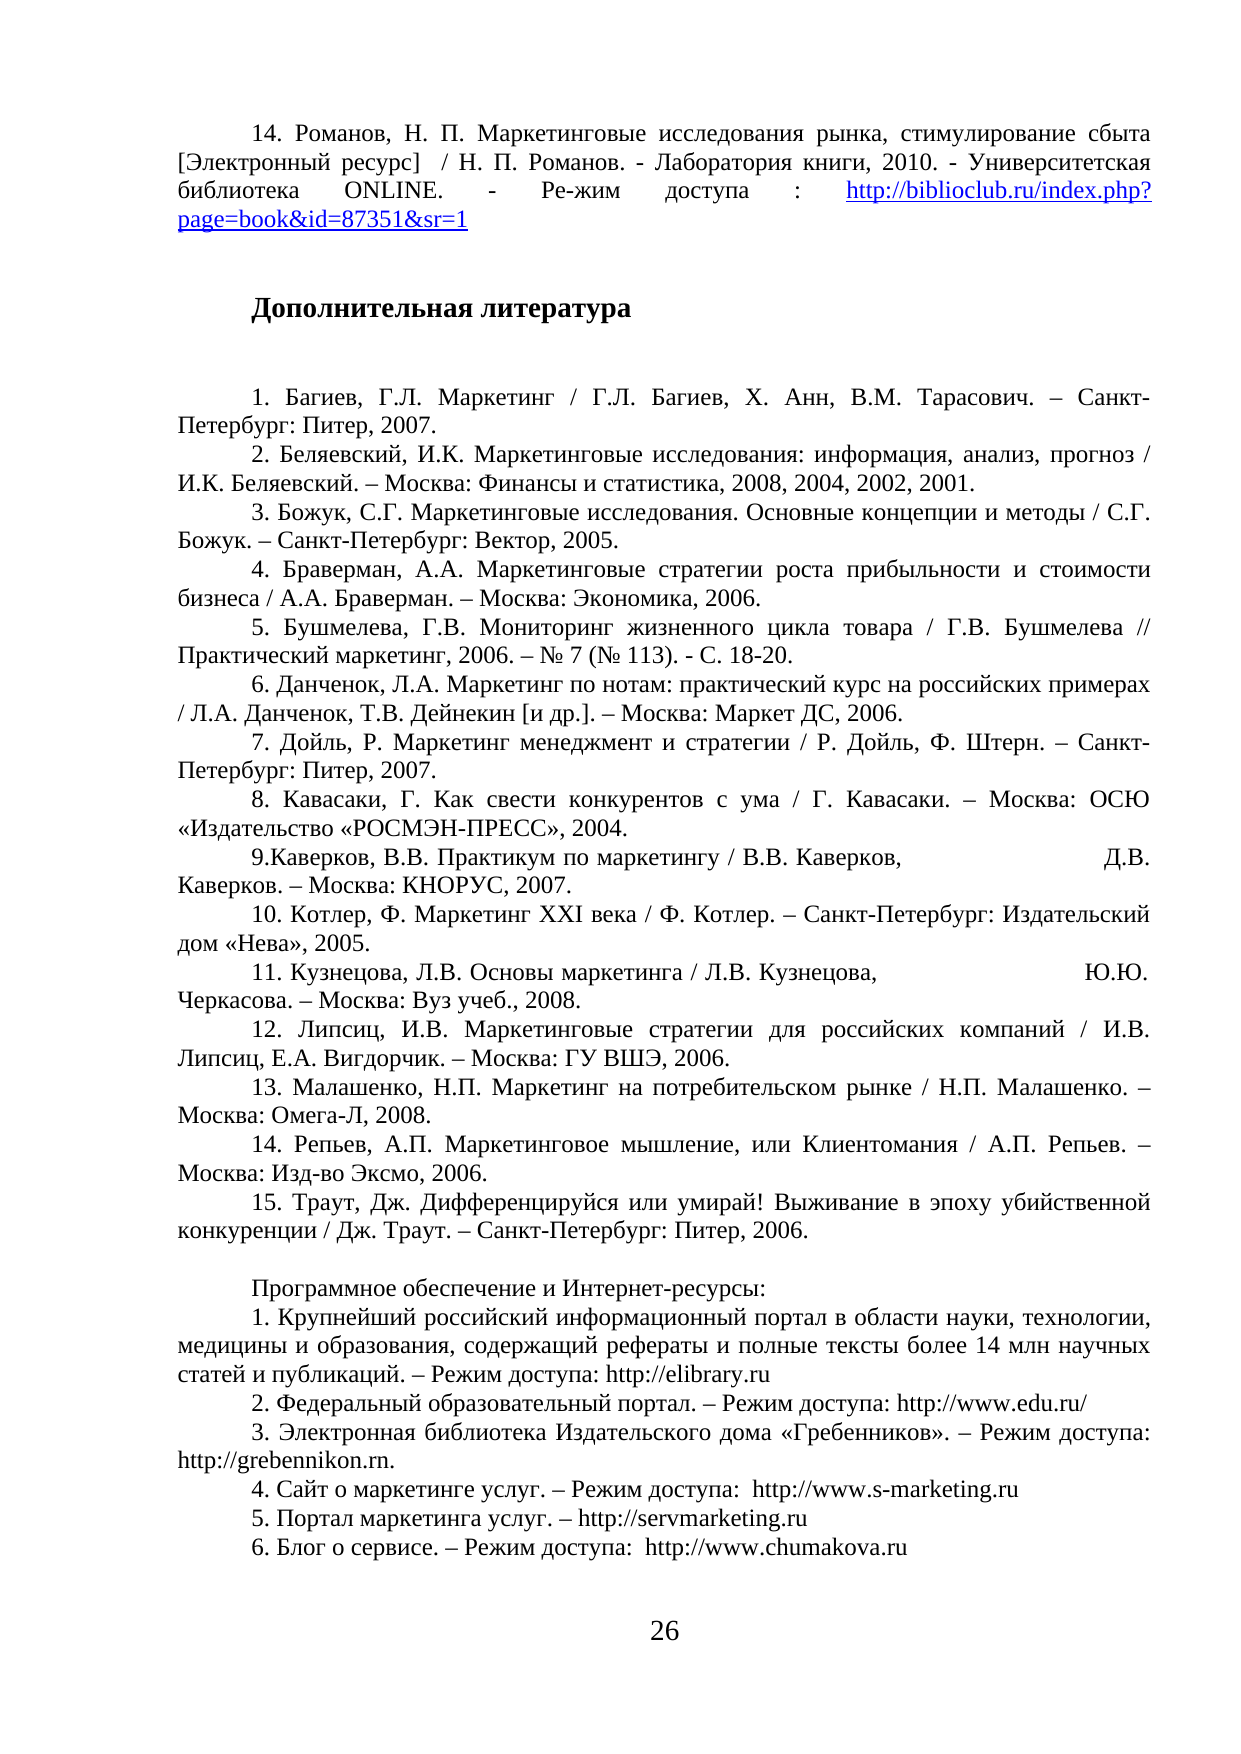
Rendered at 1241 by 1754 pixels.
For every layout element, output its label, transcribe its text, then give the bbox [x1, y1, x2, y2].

text 14. Романов, Н. П. Маркетинговые исследования рынка, стимулирование сбыта [Электронный ресурс] / Н. П. Романов. - Лаборатория книги, 2010. - Университетская библиотека ONLINE. - Ре-жим доступа : http://biblioclub.ru/index.php?page=book&id=87351&sr=1 [177, 118, 1152, 233]
text Программное обеспечение и Интернет-ресурсы: [177, 1273, 1152, 1302]
text 10. Котлер, Ф. Маркетинг XXI века / Ф. Котлер. – Санкт-Петербург: Издательский дом «Нева», 2005. [177, 899, 1152, 957]
text 15. Траут, Дж. Дифференцируйся или умирай! Выживание в эпоху убийственной конкуренции / Дж. Траут. – Санкт-Петербург: Питер, 2006. [177, 1187, 1152, 1244]
text 6. Данченок, Л.А. Маркетинг по нотам: практический курс на российских примерах / Л.А. Данченок, Т.В. Дейнекин [и др.]. – Москва: Маркет ДС, 2006. [177, 669, 1152, 727]
text 1. Багиев, Г.Л. Маркетинг / Г.Л. Багиев, Х. Анн, В.М. Тарасович. – Санкт-Петербург: Питер, 2007. [177, 382, 1152, 439]
text 4. Сайт о маркетинге услуг. – Режим доступа: http://www.s-marketing.ru [177, 1474, 1152, 1503]
text 4. Браверман, А.А. Маркетинговые стратегии роста прибыльности и стоимости бизнеса / А.А. Браверман. – Москва: Экономика, 2006. [177, 554, 1152, 612]
text 8. Кавасаки, Г. Как свести конкурентов с ума / Г. Кавасаки. – Москва: ОСЮ «Издательство «РОСМЭН-ПРЕСС», 2004. [177, 784, 1152, 842]
text 3. Электронная библиотека Издательского дома «Гребенников». – Режим доступа: http://grebennikon.rn. [177, 1417, 1152, 1474]
text 11. Кузнецова, Л.В. Основы маркетинга / Л.В. Кузнецова, Ю.Ю. Черкасова. – Москва: Вуз учеб., 2008. [177, 957, 1152, 1014]
text 9.Каверков, В.В. Практикум по маркетингу / В.В. Каверков, Д.В. Каверков. – Москва: КНОРУС, 2007. [177, 842, 1152, 899]
text 6. Блог о сервисе. – Режим доступа: http://www.chumakova.ru [177, 1532, 1152, 1560]
text Дополнительная литература [177, 291, 1152, 324]
text 7. Дойль, Р. Маркетинг менеджмент и стратегии / Р. Дойль, Ф. Штерн. – Санкт-Петербург: Питер, 2007. [177, 727, 1152, 784]
text 14. Репьев, А.П. Маркетинговое мышление, или Клиентомания / А.П. Репьев. – Москва: Изд-во Эксмо, 2006. [177, 1129, 1152, 1187]
text 1. Крупнейший российский информационный портал в области науки, технологии, медицины и образования, содержащий рефераты и полные тексты более 14 млн научных статей и публикаций. – Режим доступа: http://elibrary.ru [177, 1302, 1152, 1388]
text 13. Малашенко, Н.П. Маркетинг на потребительском рынке / Н.П. Малашенко. – Москва: Омега-Л, 2008. [177, 1072, 1152, 1129]
text 3. Божук, С.Г. Маркетинговые исследования. Основные концепции и методы / С.Г. Божук. – Санкт-Петербург: Вектор, 2005. [177, 497, 1152, 554]
text 12. Липсиц, И.В. Маркетинговые стратегии для российских компаний / И.В. Липсиц, Е.А. Вигдорчик. – Москва: ГУ ВШЭ, 2006. [177, 1014, 1152, 1072]
text 5. Бушмелева, Г.В. Мониторинг жизненного цикла товара / Г.В. Бушмелева // Практический маркетинг, 2006. – № 7 (№ 113). - С. 18-20. [177, 612, 1152, 669]
text 2. Федеральный образовательный портал. – Режим доступа: http://www.edu.ru/ [177, 1388, 1152, 1417]
text 5. Портал маркетинга услуг. – http://servmarketing.ru [177, 1503, 1152, 1532]
text 2. Беляевский, И.К. Маркетинговые исследования: информация, анализ, прогноз / И.К. Беляевский. – Москва: Финансы и статистика, 2008, 2004, 2002, 2001. [177, 439, 1152, 497]
